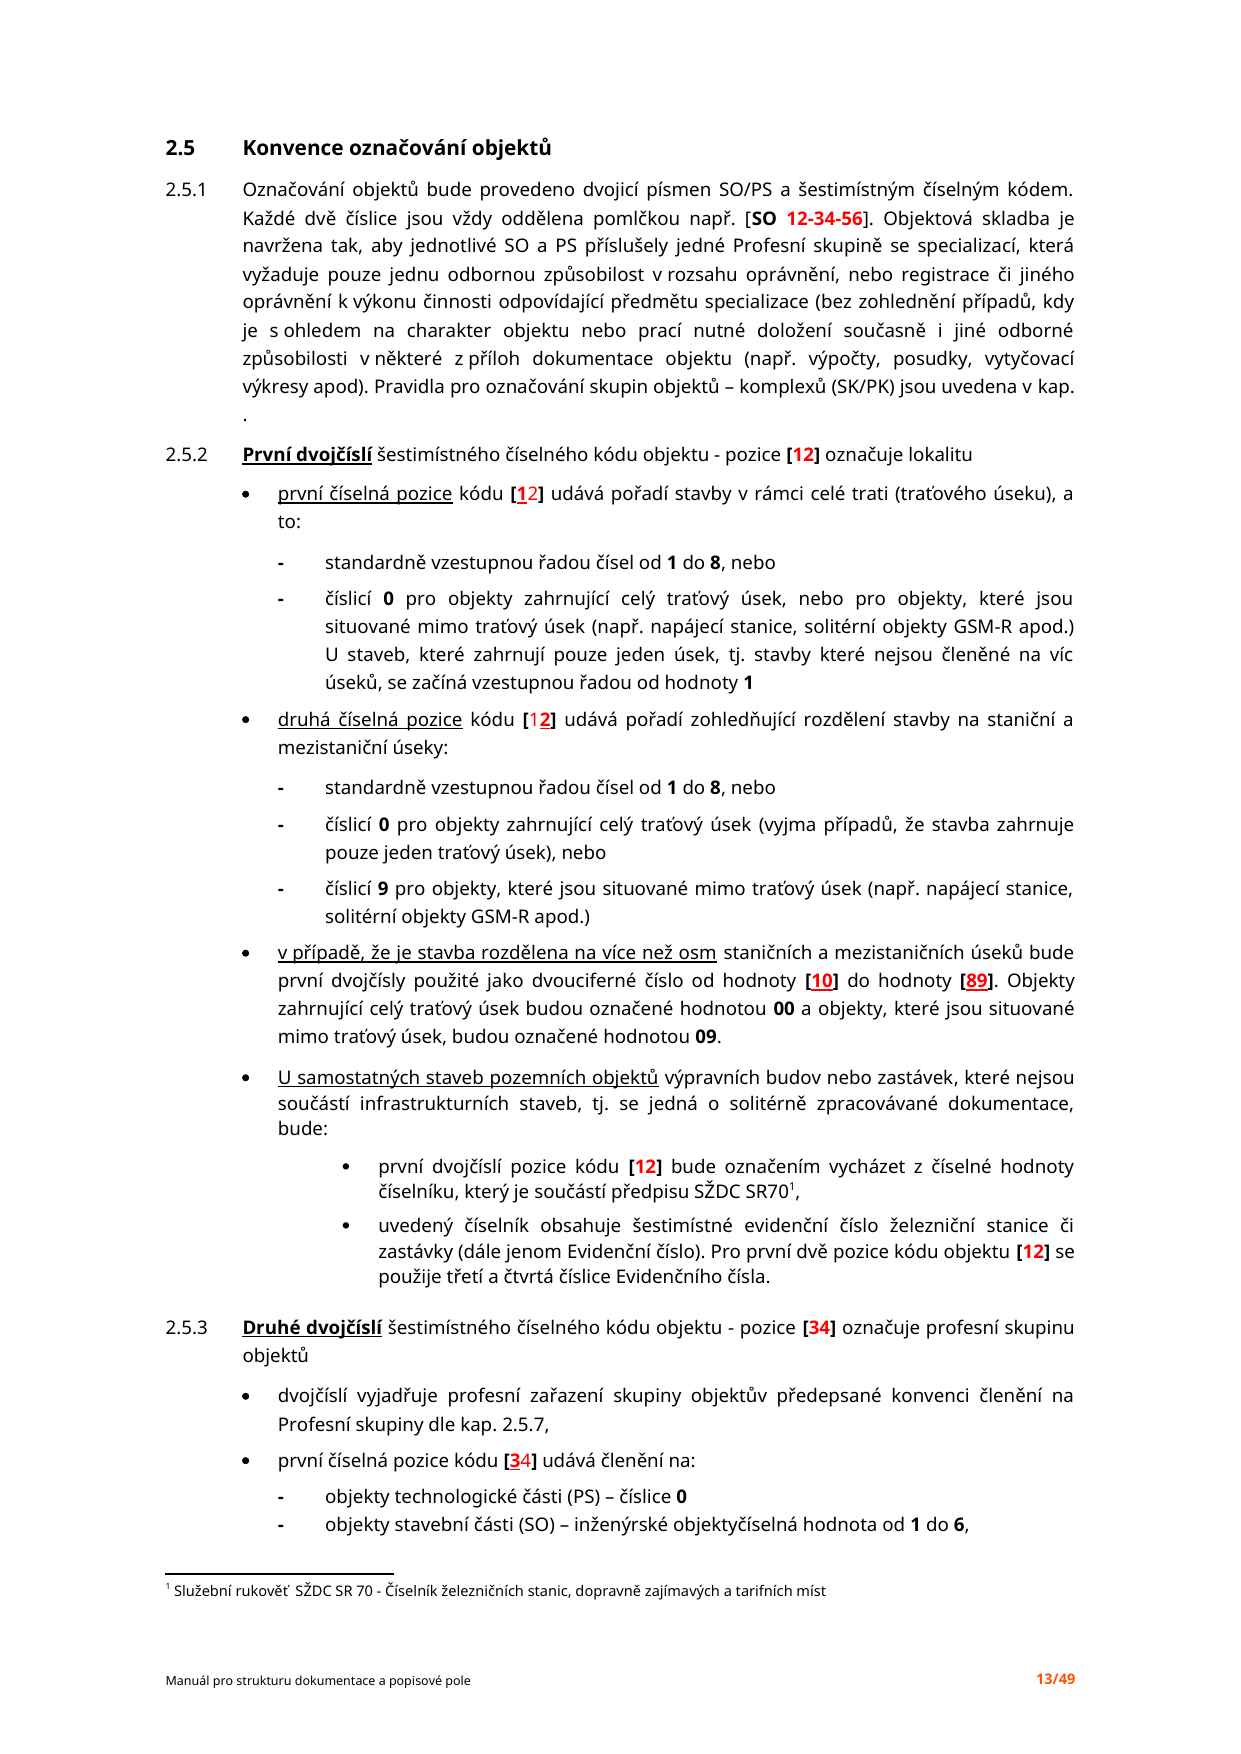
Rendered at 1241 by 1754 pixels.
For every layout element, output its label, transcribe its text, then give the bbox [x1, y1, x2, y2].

text U samostatných staveb pozemních objektů výpravních budov nebo zastávek, které nejsou součástí infrastrukturních staveb, tj. se jedná o solitérně zpracovávané dokumentace, bude: [242, 1064, 1075, 1141]
list číslicí 0 pro objekty zahrnující celý traťový úsek (vyjma případů, že stavba zahrnuje pouze jeden traťový úsek), nebo [278, 811, 1075, 864]
text uvedený číselník obsahuje šestimístné evidenční číslo železniční stanice či zastávky (dále jenom Evidenční číslo). Pro první dvě pozice kódu objektu [12] se použije třetí a čtvrtá číslice Evidenčního čísla. [343, 1213, 1075, 1289]
list číslicí 0 pro objekty zahrnující celý traťový úsek, nebo pro objekty, které jsou situované mimo traťový úsek (např. napájecí stanice, solitérní objekty GSM-R apod.) U staveb, které zahrnují pouze jeden úsek, tj. stavby které nejsou členěné na víc úseků, se začíná vzestupnou řadou od hodnoty 1 [278, 586, 1075, 695]
text první číselná pozice kódu [34] udává členění na: [242, 1447, 1075, 1473]
text první číselná pozice kódu [12] udává pořadí stavby v rámci celé trati (traťového úseku), a to: [242, 481, 1075, 534]
text v případě, že je stavba rozdělena na více než osm staničních a mezistaničních úseků bude první dvojčísly použité jako dvouciferné číslo od hodnoty [10] do hodnoty [89]. Objekty zahrnující celý traťový úsek budou označené hodnotou 00 a objekty, které jsou situované mimo traťový úsek, budou označené hodnotou 09. [242, 940, 1075, 1049]
text Označování objektů bude provedeno dvojicí písmen SO/PS a šestimístným číselným kódem. Každé dvě číslice jsou vždy oddělena pomlčkou např. [SO 12-34-56]. Objektová skladba je navržena tak, aby jednotlivé SO a PS příslušely jedné Profesní skupině se specializací, která vyžaduje pouze jednu odbornou způsobilost v rozsahu oprávnění, nebo registrace či jiného oprávnění k výkonu činnosti odpovídající předmětu specializace (bez zohlednění případů, kdy je s ohledem na charakter objektu nebo prací nutné doložení současně i jiné odborné způsobilosti v některé z příloh dokumentace objektu (např. výpočty, posudky, vytyčovací výkresy apod). Pravidla pro označování skupin objektů – komplexů (SK/PK) jsou uvedena v kap. 2.5.8. [165, 177, 1075, 426]
text objekty stavební části (SO) – inženýrské objektyčíselná hodnota od 1 do 6, [278, 1511, 1075, 1537]
list standardně vzestupnou řadou čísel od 1 do 8, nebo [278, 549, 1075, 575]
list číslicí 9 pro objekty, které jsou situované mimo traťový úsek (např. napájecí stanice, solitérní objekty GSM-R apod.) [278, 875, 1075, 929]
text Druhé dvojčíslí šestimístného číselného kódu objektu - pozice [34] označuje profesní skupinu objektů [165, 1314, 1075, 1368]
text První dvojčíslí šestimístného číselného kódu objektu - pozice [12] označuje lokalitu [165, 441, 1075, 467]
text první dvojčíslí pozice kódu [12] bude označením vycházet z číselné hodnoty číselníku, který je součástí předpisu SŽDC SR70, [343, 1153, 1075, 1204]
text druhá číselná pozice kódu [12] udává pořadí zohledňující rozdělení stavby na staniční a mezistaniční úseky: [242, 706, 1075, 759]
text objekty technologické části (PS) – číslice 0 [278, 1483, 1075, 1509]
text Konvence označování objektů [165, 133, 1075, 161]
list standardně vzestupnou řadou čísel od 1 do 8, nebo [278, 774, 1075, 800]
text dvojčíslí vyjadřuje profesní zařazení skupiny objektův předepsané konvenci členění na Profesní skupiny dle kap. 2.5.7, [242, 1383, 1075, 1436]
